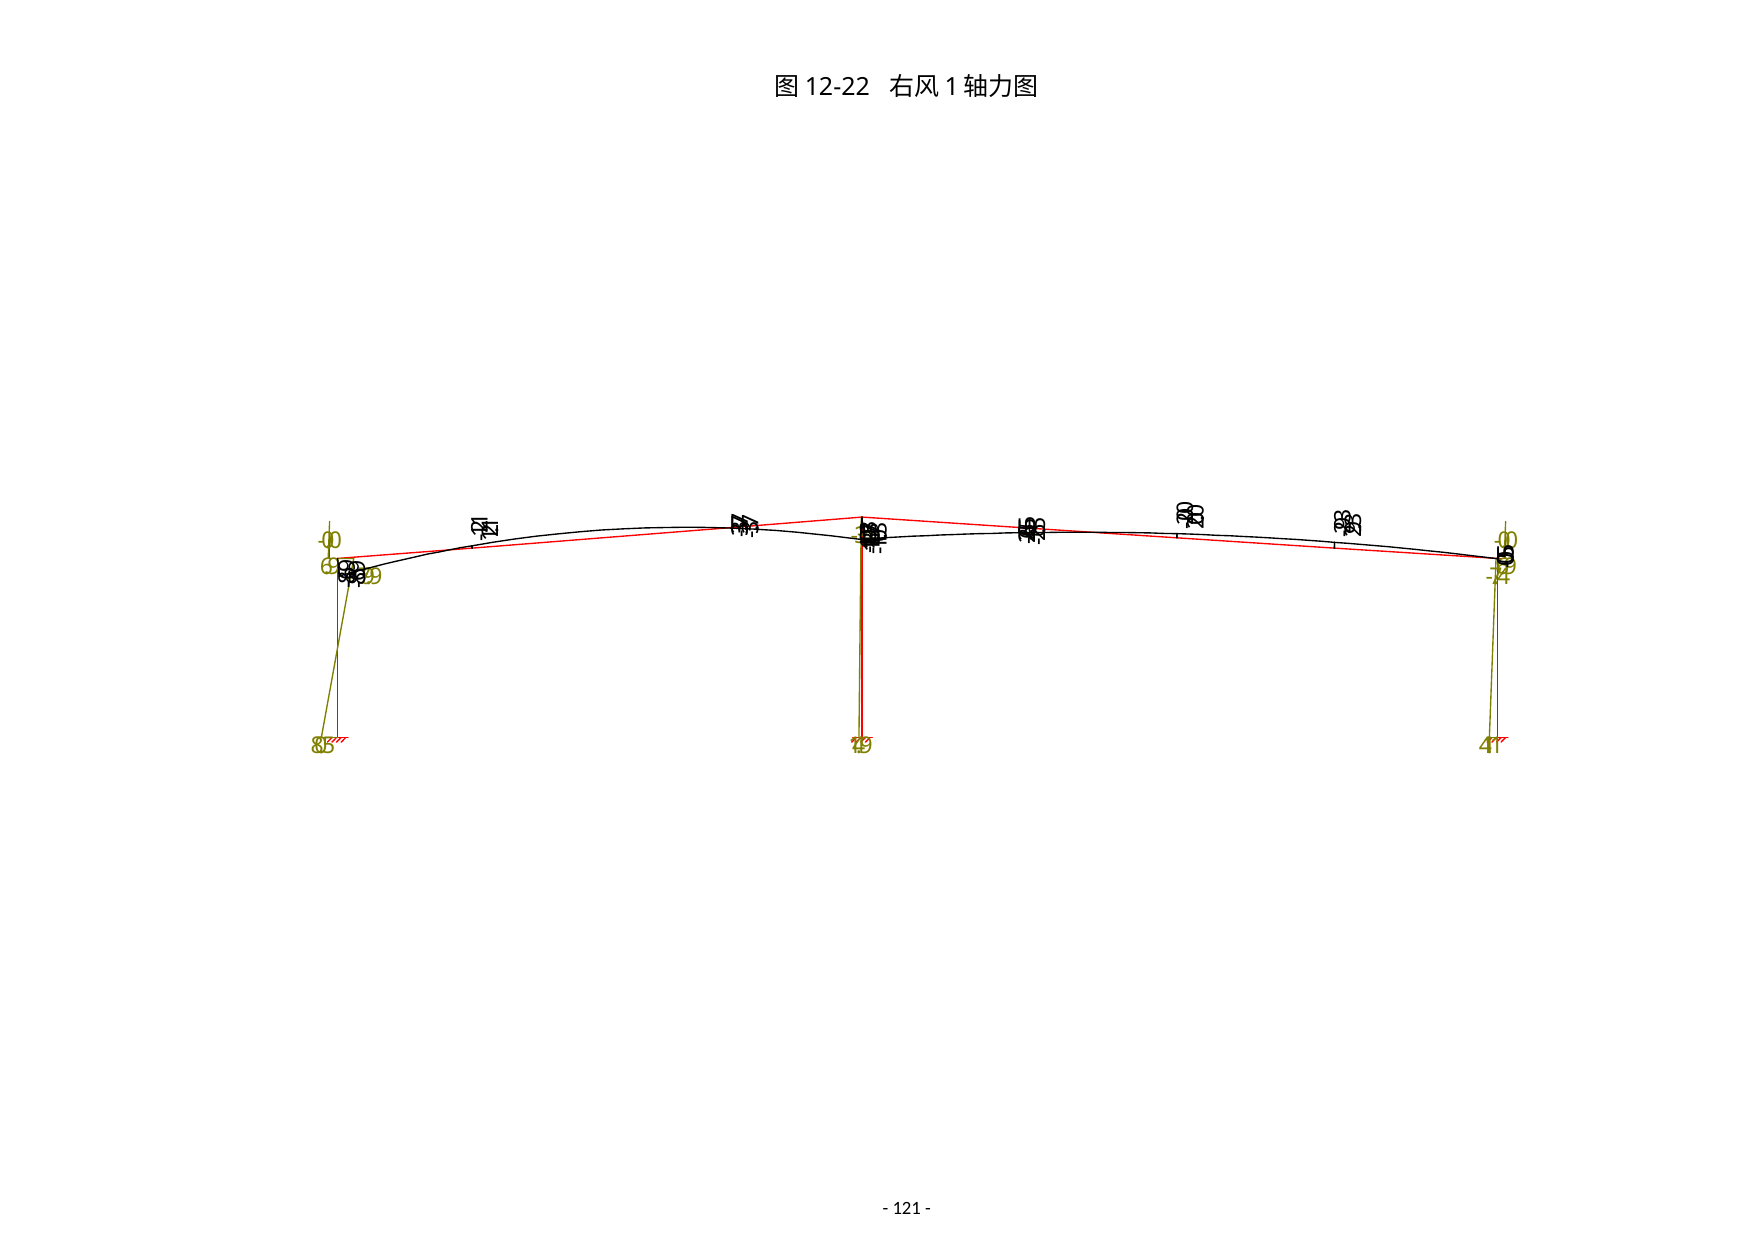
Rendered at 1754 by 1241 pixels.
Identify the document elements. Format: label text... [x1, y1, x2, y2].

text 图12-22 右风1轴力图 [148, 61, 1665, 108]
